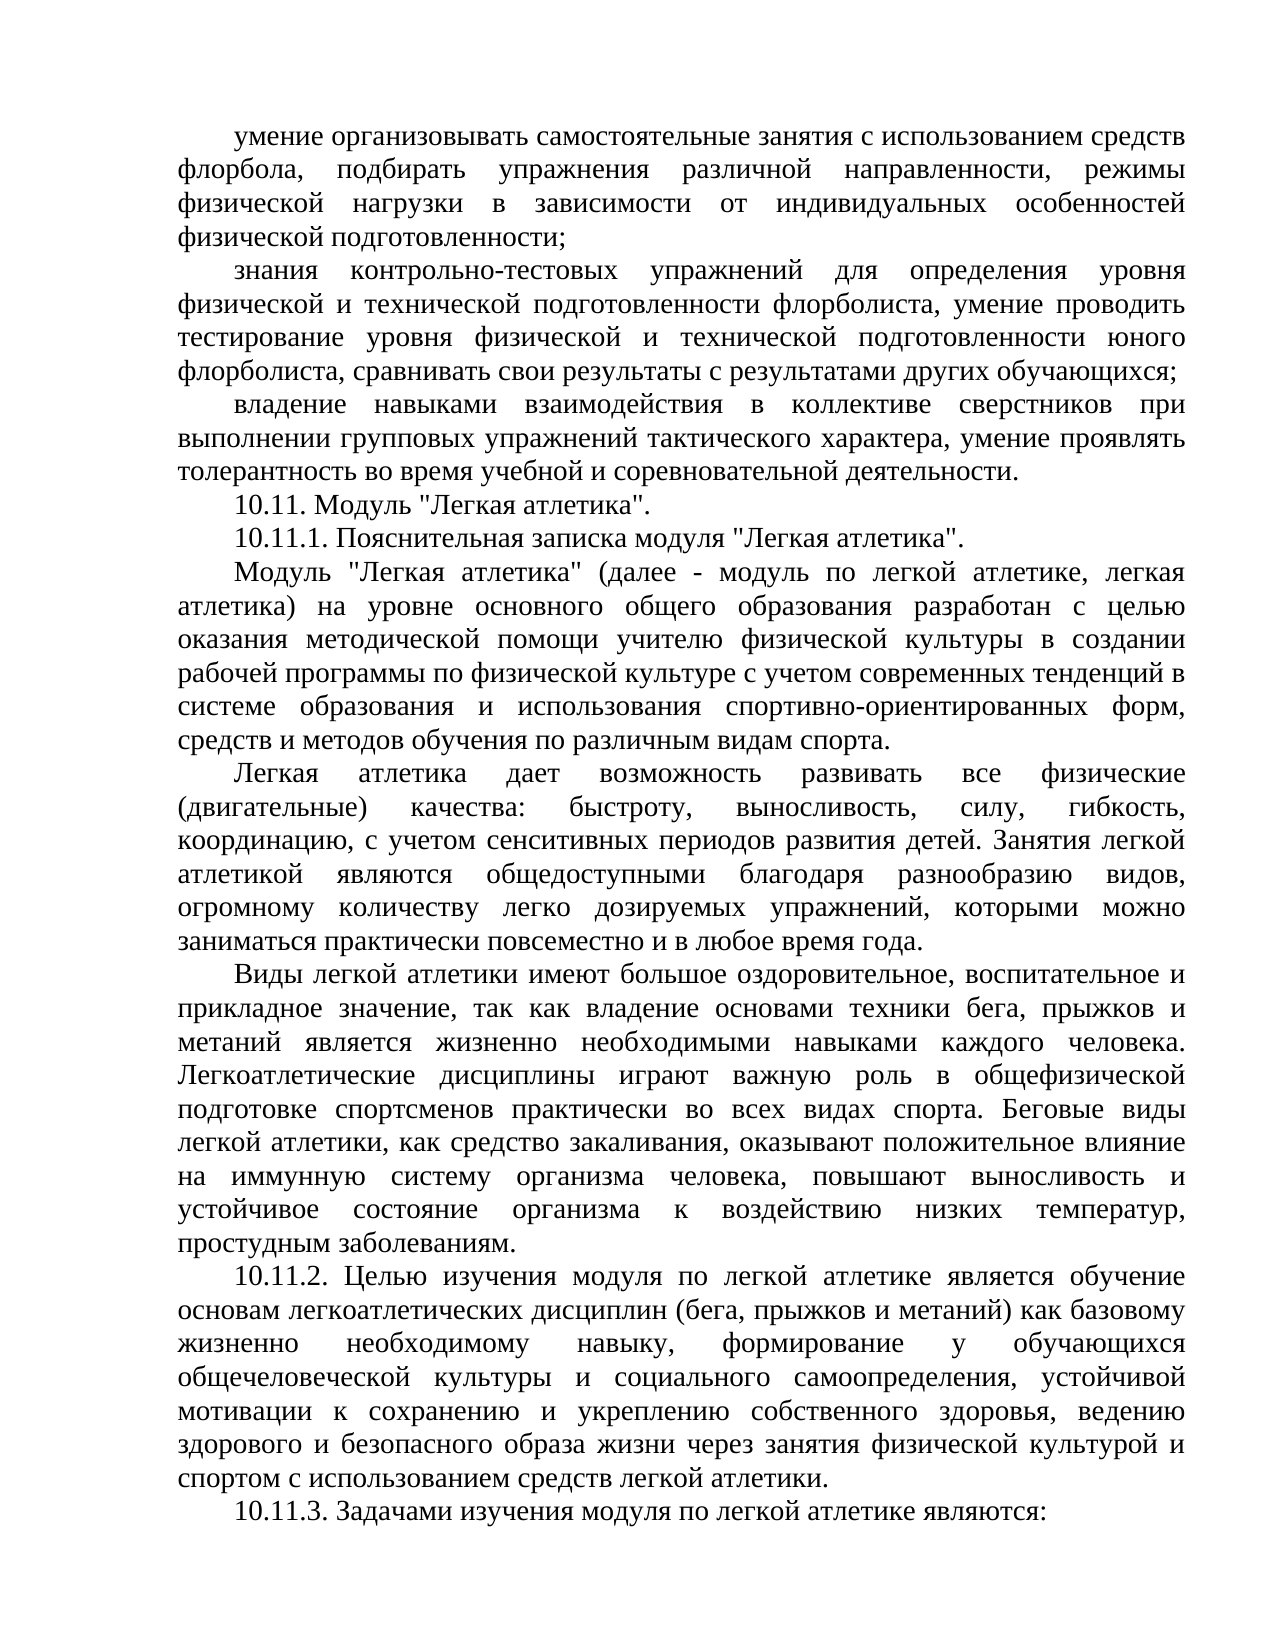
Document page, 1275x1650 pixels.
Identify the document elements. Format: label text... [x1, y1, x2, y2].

text 10.11.1. Пояснительная записка модуля "Легкая атлетика". [177, 521, 1186, 554]
text 10.11.2. Целью изучения модуля по легкой атлетике является обучение основам легкоатлетических дисциплин (бега, прыжков и метаний) как базовому жизненно необходимому навыку, формирование у обучающихся общечеловеческой культуры и социального самоопределения, устойчивой мотивации к сохранению и укреплению собственного здоровья, ведению здорового и безопасного образа жизни через занятия физической культурой и спортом с использованием средств легкой атлетики. [177, 1258, 1186, 1493]
text 10.11.3. Задачами изучения модуля по легкой атлетике являются: [177, 1493, 1186, 1527]
text Легкая атлетика дает возможность развивать все физические (двигательные) качества: быстроту, выносливость, силу, гибкость, координацию, с учетом сенситивных периодов развития детей. Занятия легкой атлетикой являются общедоступными благодаря разнообразию видов, огромному количеству легко дозируемых упражнений, которыми можно заниматься практически повсеместно и в любое время года. [177, 755, 1186, 957]
text Модуль "Легкая атлетика" (далее - модуль по легкой атлетике, легкая атлетика) на уровне основного общего образования разработан с целью оказания методической помощи учителю физической культуры в создании рабочей программы по физической культуре с учетом современных тенденций в системе образования и использования спортивно-ориентированных форм, средств и методов обучения по различным видам спорта. [177, 554, 1186, 755]
text владение навыками взаимодействия в коллективе сверстников при выполнении групповых упражнений тактического характера, умение проявлять толерантность во время учебной и соревновательной деятельности. [177, 386, 1186, 487]
text знания контрольно-тестовых упражнений для определения уровня физической и технической подготовленности флорболиста, умение проводить тестирование уровня физической и технической подготовленности юного флорболиста, сравнивать свои результаты с результатами других обучающихся; [177, 252, 1186, 386]
text умение организовывать самостоятельные занятия с использованием средств флорбола, подбирать упражнения различной направленности, режимы физической нагрузки в зависимости от индивидуальных особенностей физической подготовленности; [177, 118, 1186, 252]
text 10.11. Модуль "Легкая атлетика". [177, 487, 1186, 521]
text Виды легкой атлетики имеют большое оздоровительное, воспитательное и прикладное значение, так как владение основами техники бега, прыжков и метаний является жизненно необходимыми навыками каждого человека. Легкоатлетические дисциплины играют важную роль в общефизической подготовке спортсменов практически во всех видах спорта. Беговые виды легкой атлетики, как средство закаливания, оказывают положительное влияние на иммунную систему организма человека, повышают выносливость и устойчивое состояние организма к воздействию низких температур, простудным заболеваниям. [177, 957, 1186, 1258]
